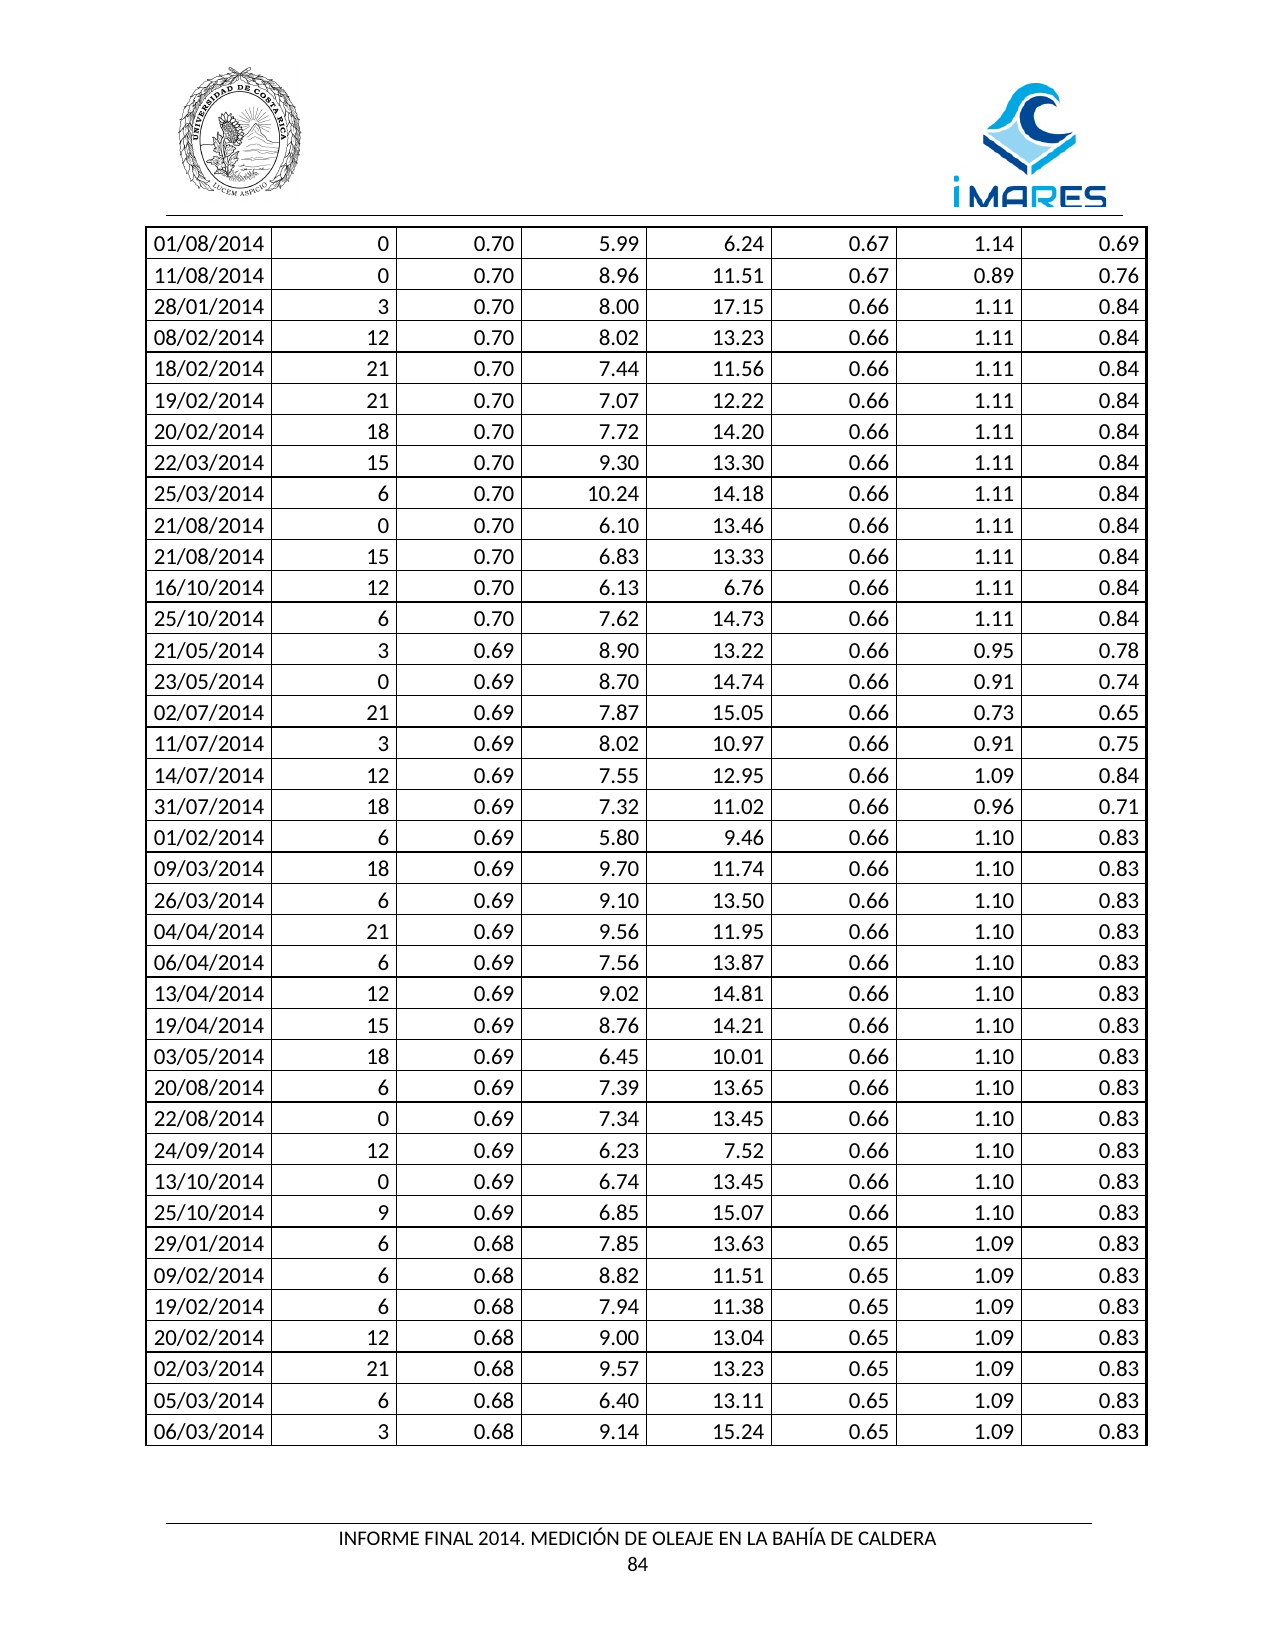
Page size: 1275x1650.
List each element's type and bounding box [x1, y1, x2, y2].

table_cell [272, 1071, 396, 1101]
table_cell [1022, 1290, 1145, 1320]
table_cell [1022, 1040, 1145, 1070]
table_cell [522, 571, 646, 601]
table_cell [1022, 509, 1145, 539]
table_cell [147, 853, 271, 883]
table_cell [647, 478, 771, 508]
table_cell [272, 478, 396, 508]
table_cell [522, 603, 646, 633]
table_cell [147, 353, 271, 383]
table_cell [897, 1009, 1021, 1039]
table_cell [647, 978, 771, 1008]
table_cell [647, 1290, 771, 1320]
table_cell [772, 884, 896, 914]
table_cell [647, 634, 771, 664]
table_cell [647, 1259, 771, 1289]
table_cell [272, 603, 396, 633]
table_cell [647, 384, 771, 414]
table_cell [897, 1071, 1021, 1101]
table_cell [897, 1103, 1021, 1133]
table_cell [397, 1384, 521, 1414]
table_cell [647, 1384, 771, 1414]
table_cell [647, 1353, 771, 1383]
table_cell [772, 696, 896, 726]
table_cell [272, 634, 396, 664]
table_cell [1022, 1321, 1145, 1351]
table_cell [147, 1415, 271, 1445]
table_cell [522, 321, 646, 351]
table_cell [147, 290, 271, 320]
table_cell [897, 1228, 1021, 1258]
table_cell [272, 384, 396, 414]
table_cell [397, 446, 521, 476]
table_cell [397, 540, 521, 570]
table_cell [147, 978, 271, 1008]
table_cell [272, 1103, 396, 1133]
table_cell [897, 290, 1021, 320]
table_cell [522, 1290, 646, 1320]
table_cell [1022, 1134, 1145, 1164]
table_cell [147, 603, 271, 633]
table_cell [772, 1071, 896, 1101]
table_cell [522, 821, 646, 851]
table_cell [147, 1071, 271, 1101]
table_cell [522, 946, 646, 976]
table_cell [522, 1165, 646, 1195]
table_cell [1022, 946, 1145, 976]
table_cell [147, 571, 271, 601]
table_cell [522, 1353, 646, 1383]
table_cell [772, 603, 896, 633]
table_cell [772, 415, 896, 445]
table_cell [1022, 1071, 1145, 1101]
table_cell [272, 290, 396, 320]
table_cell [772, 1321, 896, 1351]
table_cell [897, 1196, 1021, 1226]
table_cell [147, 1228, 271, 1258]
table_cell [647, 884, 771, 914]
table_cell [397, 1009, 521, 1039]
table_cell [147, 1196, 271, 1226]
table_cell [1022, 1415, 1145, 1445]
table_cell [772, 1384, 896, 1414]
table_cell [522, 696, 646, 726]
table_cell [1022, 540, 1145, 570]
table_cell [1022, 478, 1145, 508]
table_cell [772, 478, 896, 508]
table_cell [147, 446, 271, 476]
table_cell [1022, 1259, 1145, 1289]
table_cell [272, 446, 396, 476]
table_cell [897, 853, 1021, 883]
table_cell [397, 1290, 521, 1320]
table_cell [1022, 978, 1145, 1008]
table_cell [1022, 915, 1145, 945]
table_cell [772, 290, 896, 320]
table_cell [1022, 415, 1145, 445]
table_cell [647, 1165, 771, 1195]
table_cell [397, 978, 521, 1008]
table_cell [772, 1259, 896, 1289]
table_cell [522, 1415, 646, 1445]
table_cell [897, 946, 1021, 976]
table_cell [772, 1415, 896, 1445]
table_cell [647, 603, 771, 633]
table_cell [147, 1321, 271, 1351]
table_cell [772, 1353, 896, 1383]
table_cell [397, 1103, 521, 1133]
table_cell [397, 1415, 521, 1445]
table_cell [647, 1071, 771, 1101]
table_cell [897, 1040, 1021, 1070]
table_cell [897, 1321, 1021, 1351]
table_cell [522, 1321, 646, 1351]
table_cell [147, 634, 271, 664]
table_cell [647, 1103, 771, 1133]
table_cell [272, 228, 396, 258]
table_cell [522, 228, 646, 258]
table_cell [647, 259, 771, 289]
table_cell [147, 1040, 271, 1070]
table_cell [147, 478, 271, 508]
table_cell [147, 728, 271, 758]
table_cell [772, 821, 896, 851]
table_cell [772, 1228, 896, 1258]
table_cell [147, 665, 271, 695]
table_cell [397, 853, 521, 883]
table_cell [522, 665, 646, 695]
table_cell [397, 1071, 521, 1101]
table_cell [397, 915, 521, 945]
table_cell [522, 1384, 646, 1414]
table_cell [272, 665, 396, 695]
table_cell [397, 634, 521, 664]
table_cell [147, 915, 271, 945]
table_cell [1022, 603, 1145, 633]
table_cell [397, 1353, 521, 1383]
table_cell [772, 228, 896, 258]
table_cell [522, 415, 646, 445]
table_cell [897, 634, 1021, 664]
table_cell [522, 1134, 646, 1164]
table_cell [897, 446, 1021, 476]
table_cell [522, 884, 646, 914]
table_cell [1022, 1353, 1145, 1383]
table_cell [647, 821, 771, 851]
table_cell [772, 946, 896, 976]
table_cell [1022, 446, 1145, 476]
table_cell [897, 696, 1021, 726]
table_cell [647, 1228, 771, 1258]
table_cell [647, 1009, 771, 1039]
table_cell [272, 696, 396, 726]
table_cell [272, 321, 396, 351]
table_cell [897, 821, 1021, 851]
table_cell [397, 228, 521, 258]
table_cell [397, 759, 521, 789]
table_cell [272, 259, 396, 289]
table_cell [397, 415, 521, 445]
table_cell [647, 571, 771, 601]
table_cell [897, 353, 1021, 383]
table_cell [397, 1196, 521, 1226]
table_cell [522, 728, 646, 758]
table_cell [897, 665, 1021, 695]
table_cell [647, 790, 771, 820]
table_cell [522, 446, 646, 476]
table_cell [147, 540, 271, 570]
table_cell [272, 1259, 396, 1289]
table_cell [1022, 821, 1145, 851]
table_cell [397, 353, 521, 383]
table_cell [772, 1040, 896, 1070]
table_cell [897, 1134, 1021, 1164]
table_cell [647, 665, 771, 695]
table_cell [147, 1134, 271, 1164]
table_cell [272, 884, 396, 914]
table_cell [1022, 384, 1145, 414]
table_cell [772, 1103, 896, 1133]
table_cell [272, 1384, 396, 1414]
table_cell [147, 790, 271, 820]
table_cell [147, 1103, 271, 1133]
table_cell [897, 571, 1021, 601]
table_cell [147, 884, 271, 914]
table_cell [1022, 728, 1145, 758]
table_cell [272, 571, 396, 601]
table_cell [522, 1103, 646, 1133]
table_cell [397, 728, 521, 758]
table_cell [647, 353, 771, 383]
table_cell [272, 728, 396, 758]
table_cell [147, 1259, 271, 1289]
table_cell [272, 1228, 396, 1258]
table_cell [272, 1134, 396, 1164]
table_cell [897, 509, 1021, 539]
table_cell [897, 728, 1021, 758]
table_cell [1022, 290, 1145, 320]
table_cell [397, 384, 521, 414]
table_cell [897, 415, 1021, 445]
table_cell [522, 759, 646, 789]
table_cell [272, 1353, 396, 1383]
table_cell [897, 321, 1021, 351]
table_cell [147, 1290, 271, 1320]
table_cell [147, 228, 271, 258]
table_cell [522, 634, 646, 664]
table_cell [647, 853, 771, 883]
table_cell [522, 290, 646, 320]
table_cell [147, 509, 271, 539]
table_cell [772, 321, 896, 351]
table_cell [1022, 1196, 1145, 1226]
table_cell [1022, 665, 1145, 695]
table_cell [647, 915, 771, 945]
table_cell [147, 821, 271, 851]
picture [953, 83, 1107, 205]
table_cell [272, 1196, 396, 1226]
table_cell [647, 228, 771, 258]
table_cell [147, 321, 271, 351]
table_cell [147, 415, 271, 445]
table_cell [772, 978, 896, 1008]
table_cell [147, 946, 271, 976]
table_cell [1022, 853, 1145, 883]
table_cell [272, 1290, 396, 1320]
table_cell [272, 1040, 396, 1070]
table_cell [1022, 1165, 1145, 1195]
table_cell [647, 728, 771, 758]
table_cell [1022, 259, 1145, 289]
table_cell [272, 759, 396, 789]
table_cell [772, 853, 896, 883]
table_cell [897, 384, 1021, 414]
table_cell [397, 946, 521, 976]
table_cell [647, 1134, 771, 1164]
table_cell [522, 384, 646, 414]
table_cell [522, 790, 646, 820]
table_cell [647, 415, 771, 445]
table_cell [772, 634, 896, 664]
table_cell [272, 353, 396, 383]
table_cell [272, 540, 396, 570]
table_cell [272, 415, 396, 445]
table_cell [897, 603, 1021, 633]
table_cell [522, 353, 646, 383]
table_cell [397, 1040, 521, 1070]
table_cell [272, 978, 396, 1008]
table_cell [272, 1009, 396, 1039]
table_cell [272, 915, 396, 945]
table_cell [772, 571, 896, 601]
picture [177, 66, 303, 204]
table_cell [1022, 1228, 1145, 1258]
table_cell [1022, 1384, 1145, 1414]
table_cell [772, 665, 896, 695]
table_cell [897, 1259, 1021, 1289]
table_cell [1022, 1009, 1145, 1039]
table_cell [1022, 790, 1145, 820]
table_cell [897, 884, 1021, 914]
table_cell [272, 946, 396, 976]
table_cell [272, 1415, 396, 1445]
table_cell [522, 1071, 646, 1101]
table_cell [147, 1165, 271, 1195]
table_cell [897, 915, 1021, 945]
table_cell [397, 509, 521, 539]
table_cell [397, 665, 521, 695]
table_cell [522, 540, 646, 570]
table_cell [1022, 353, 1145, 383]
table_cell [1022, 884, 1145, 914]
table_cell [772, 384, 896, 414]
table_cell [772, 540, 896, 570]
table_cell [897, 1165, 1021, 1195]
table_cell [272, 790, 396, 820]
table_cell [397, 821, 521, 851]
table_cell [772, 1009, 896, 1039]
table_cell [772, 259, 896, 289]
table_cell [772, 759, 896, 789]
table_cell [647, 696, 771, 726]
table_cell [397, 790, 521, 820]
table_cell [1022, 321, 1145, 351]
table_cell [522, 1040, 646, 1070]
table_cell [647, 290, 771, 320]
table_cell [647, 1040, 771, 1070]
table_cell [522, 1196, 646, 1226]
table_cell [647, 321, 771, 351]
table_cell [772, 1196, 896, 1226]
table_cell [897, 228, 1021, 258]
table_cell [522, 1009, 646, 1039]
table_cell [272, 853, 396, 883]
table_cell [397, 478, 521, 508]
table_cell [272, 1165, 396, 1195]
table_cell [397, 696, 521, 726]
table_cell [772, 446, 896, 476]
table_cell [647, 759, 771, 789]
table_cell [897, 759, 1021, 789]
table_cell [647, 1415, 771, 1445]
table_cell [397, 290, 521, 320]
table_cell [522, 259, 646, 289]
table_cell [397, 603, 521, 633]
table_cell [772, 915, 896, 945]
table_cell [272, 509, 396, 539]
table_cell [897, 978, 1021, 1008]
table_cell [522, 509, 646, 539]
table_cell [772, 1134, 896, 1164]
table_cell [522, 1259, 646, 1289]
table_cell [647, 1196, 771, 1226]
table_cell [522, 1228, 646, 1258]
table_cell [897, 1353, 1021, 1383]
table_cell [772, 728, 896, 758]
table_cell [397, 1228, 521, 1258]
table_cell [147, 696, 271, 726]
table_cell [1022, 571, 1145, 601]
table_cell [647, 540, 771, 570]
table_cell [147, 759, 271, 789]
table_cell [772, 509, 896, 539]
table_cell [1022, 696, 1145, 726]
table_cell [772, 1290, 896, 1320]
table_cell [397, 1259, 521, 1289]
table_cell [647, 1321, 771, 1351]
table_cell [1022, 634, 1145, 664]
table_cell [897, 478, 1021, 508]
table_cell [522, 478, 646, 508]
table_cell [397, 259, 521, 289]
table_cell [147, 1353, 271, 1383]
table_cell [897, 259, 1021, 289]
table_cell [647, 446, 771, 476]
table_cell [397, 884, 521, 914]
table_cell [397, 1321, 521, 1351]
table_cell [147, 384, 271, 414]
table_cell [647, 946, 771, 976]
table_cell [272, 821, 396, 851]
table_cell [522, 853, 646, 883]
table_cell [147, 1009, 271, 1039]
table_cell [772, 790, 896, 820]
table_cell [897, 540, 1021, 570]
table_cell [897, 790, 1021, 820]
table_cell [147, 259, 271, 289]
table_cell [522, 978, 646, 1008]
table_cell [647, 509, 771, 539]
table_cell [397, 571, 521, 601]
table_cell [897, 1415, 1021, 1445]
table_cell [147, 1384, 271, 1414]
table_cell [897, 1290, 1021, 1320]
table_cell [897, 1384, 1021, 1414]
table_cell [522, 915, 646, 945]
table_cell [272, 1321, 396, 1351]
picture [1036, 190, 1052, 205]
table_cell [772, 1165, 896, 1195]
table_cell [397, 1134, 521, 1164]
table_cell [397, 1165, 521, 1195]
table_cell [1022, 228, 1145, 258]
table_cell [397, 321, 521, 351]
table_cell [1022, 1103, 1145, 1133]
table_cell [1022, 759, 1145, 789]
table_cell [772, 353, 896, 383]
